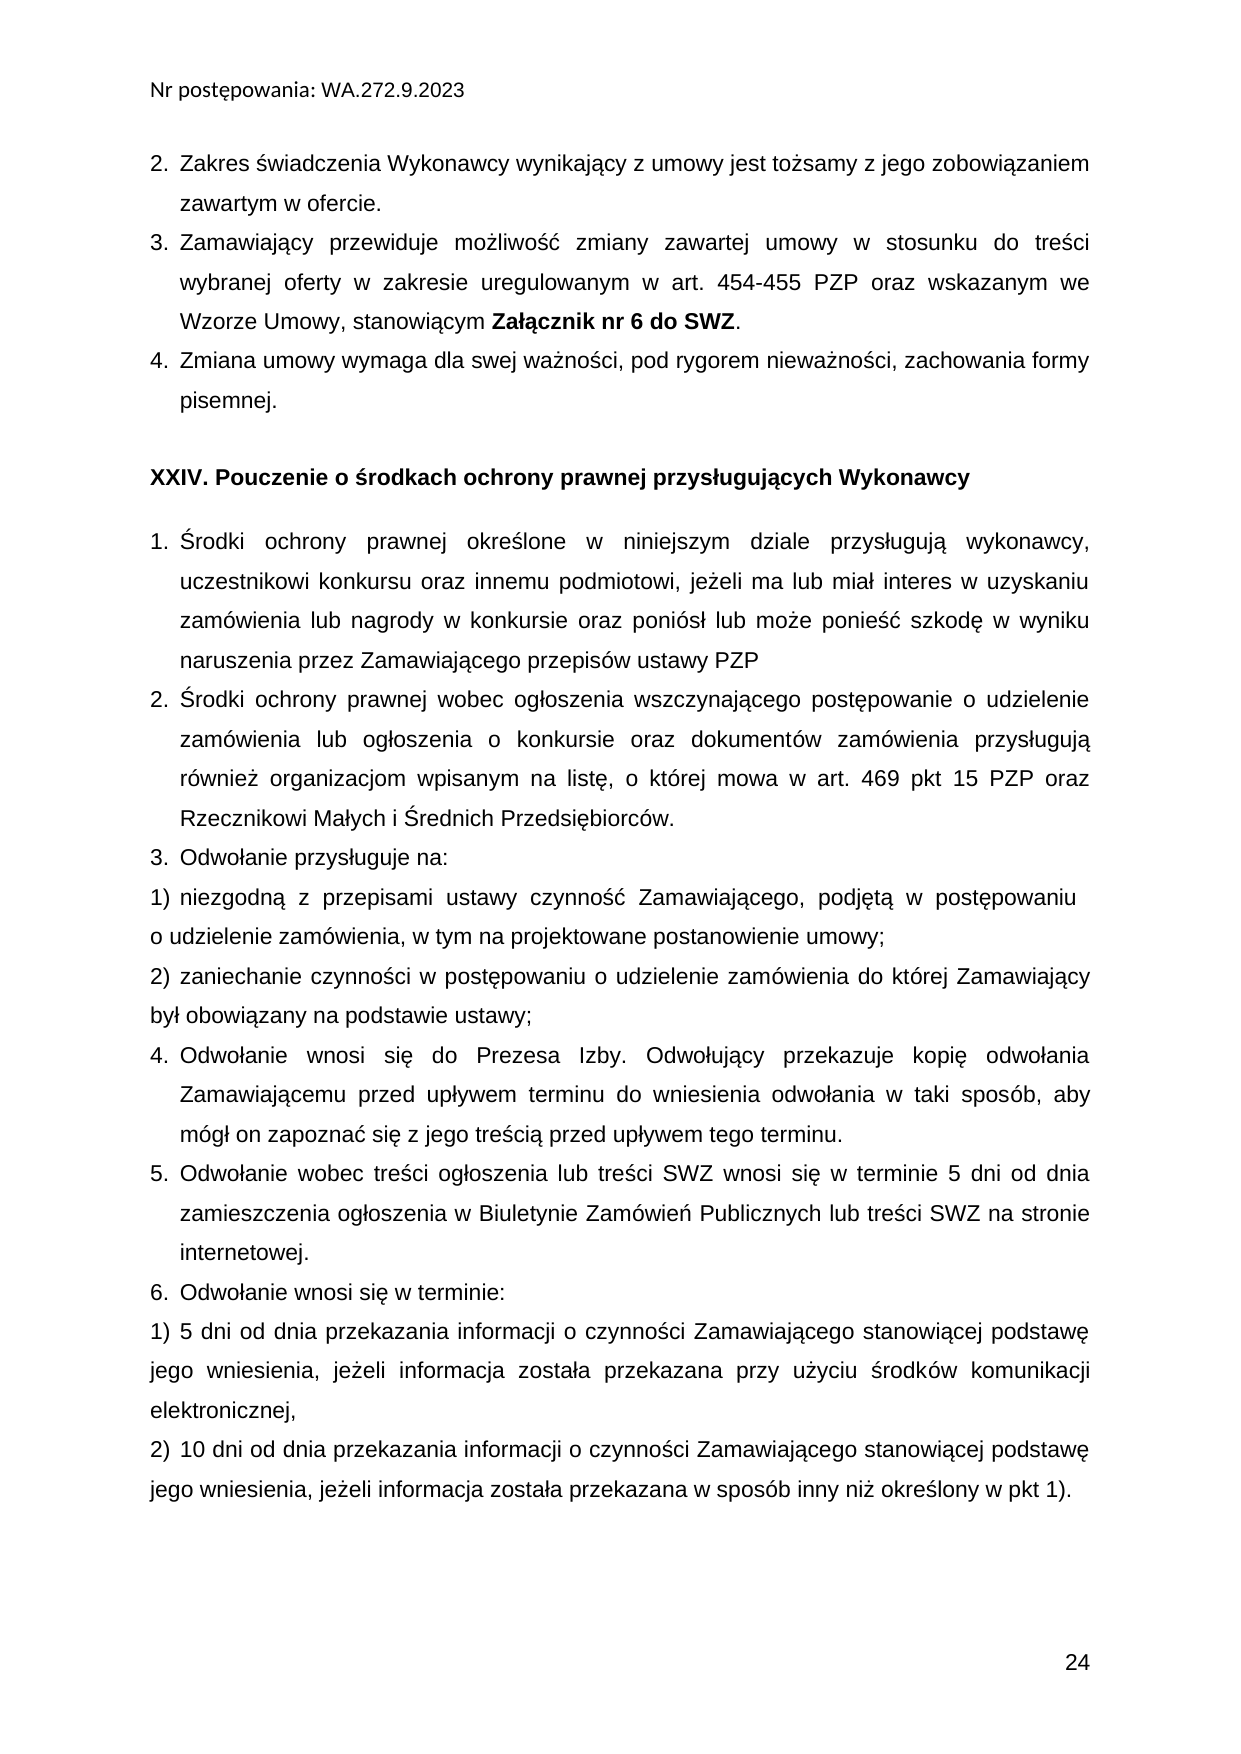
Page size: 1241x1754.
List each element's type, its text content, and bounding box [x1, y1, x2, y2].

subtitle XXIV. Pouczenie o środkach ochrony prawnej przysługujących Wykonawcy [150, 464, 1090, 490]
list Odwołanie wnosi się w terminie: [150, 1278, 1090, 1305]
list Środki ochrony prawnej określone w niniejszym dziale przysługują wykonawcy, uczestnikowi konkursu oraz innemu podmiotowi, jeżeli ma lub miał interes w uzyskaniu zamówienia lub nagrody w konkursie oraz poniósł lub może ponieść szkodę w wyniku naruszenia przez Zamawiającego przepisów ustawy PZP [150, 528, 1090, 673]
text 2) zaniechanie czynności w postępowaniu o udzielenie zamówienia do której Zamawiający był obowiązany na podstawie ustawy; [150, 963, 1090, 1028]
text 1) niezgodną z przepisami ustawy czynność Zamawiającego, podjętą w postępowaniu o udzielenie zamówienia, w tym na projektowane postanowienie umowy; [150, 884, 1090, 949]
list Zmiana umowy wymaga dla swej ważności, pod rygorem nieważności, zachowania formy pisemnej. [150, 347, 1090, 413]
list Zakres świadczenia Wykonawcy wynikający z umowy jest tożsamy z jego zobowiązaniem zawartym w ofercie. [150, 150, 1090, 216]
list Odwołanie wobec treści ogłoszenia lub treści SWZ wnosi się w terminie 5 dni od dnia zamieszczenia ogłoszenia w Biuletynie Zamówień Publicznych lub treści SWZ na stronie internetowej. [150, 1160, 1090, 1265]
list Zamawiający przewiduje możliwość zmiany zawartej umowy w stosunku do treści wybranej oferty w zakresie uregulowanym w art. 454-455 PZP oraz wskazanym we Wzorze Umowy, stanowiącym Załącznik nr 6 do SWZ. [150, 229, 1090, 334]
text 1) 5 dni od dnia przekazania informacji o czynności Zamawiającego stanowiącej podstawę jego wniesienia, jeżeli informacja została przekazana przy użyciu środków komunikacji elektronicznej, [150, 1318, 1090, 1423]
text 2) 10 dni od dnia przekazania informacji o czynności Zamawiającego stanowiącej podstawę jego wniesienia, jeżeli informacja została przekazana w sposób inny niż określony w pkt 1). [150, 1436, 1090, 1502]
list Odwołanie przysługuje na: [150, 844, 1090, 871]
list Odwołanie wnosi się do Prezesa Izby. Odwołujący przekazuje kopię odwołania Zamawiającemu przed upływem terminu do wniesienia odwołania w taki sposób, aby mógł on zapoznać się z jego treścią przed upływem tego terminu. [150, 1042, 1090, 1147]
list Środki ochrony prawnej wobec ogłoszenia wszczynającego postępowanie o udzielenie zamówienia lub ogłoszenia o konkursie oraz dokumentów zamówienia przysługują również organizacjom wpisanym na listę, o której mowa w art. 469 pkt 15 PZP oraz Rzecznikowi Małych i Średnich Przedsiębiorców. [150, 686, 1090, 831]
